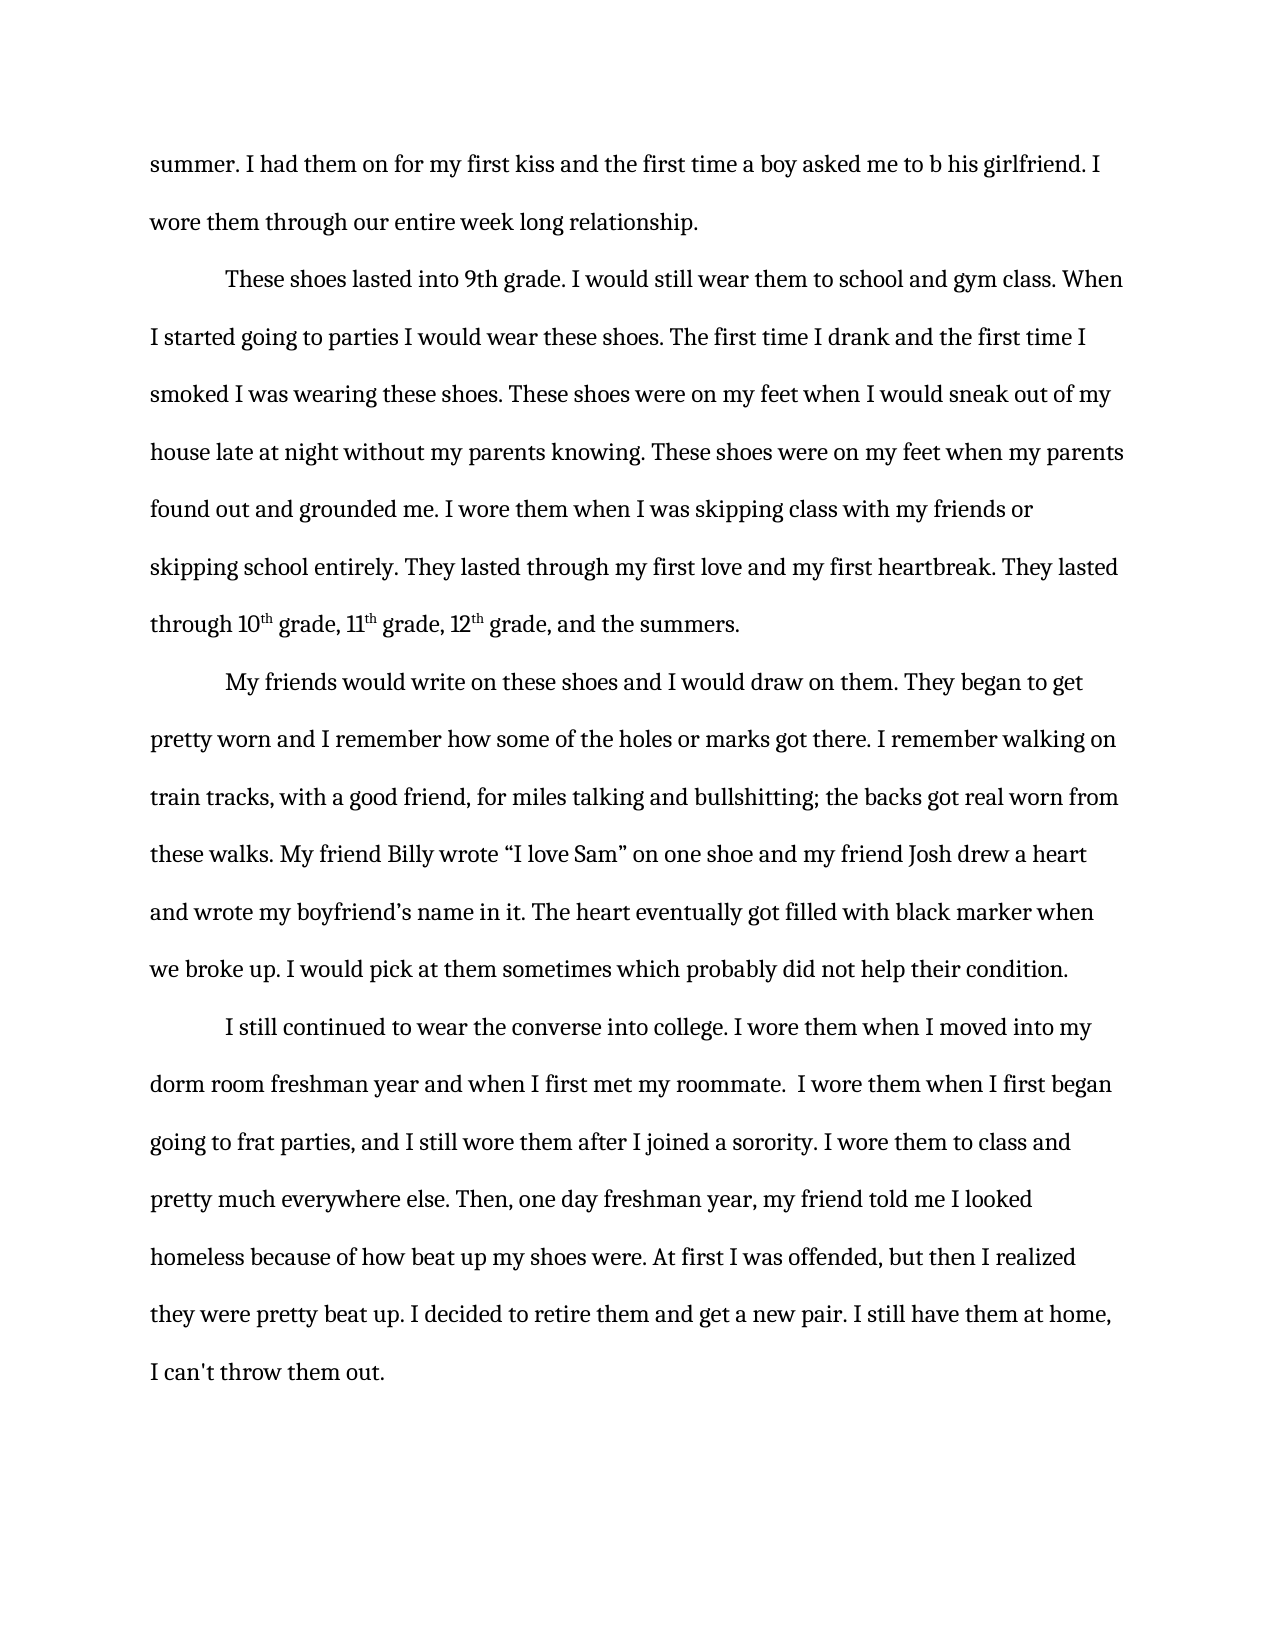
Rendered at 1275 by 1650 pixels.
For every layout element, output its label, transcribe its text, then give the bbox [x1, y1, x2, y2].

text I still continued to wear the converse into college. I wore them when I moved into my dorm room freshman year and when I first met my roommate. I wore them when I first began going to frat parties, and I still wore them after I joined a sorority. I wore them to class and pretty much everywhere else. Then, one day freshman year, my friend told me I looked homeless because of how beat up my shoes were. At first I was offended, but then I realized they were pretty beat up. I decided to retire them and get a new pair. I still have them at home, I can't throw them out. [150, 1012, 1125, 1386]
text My friends would write on these shoes and I would draw on them. They began to get pretty worn and I remember how some of the holes or marks got there. I remember walking on train tracks, with a good friend, for miles talking and bullshitting; the backs got real worn from these walks. My friend Billy wrote “I love Sam” on one shoe and my friend Josh drew a heart and wrote my boyfriend’s name in it. The heart eventually got filled with black marker when we broke up. I would pick at them sometimes which probably did not help their condition. [150, 667, 1125, 984]
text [150, 150, 1125, 236]
text These shoes lasted into 9th grade. I would still wear them to school and gym class. When I started going to parties I would wear these shoes. The first time I drank and the first time I smoked I was wearing these shoes. These shoes were on my feet when I would sneak out of my house late at night without my parents knowing. These shoes were on my feet when my parents found out and grounded me. I wore them when I was skipping class with my friends or skipping school entirely. They lasted through my first love and my first heartbreak. They lasted through 10th grade, 11th grade, 12th grade, and the summers. [150, 265, 1125, 639]
